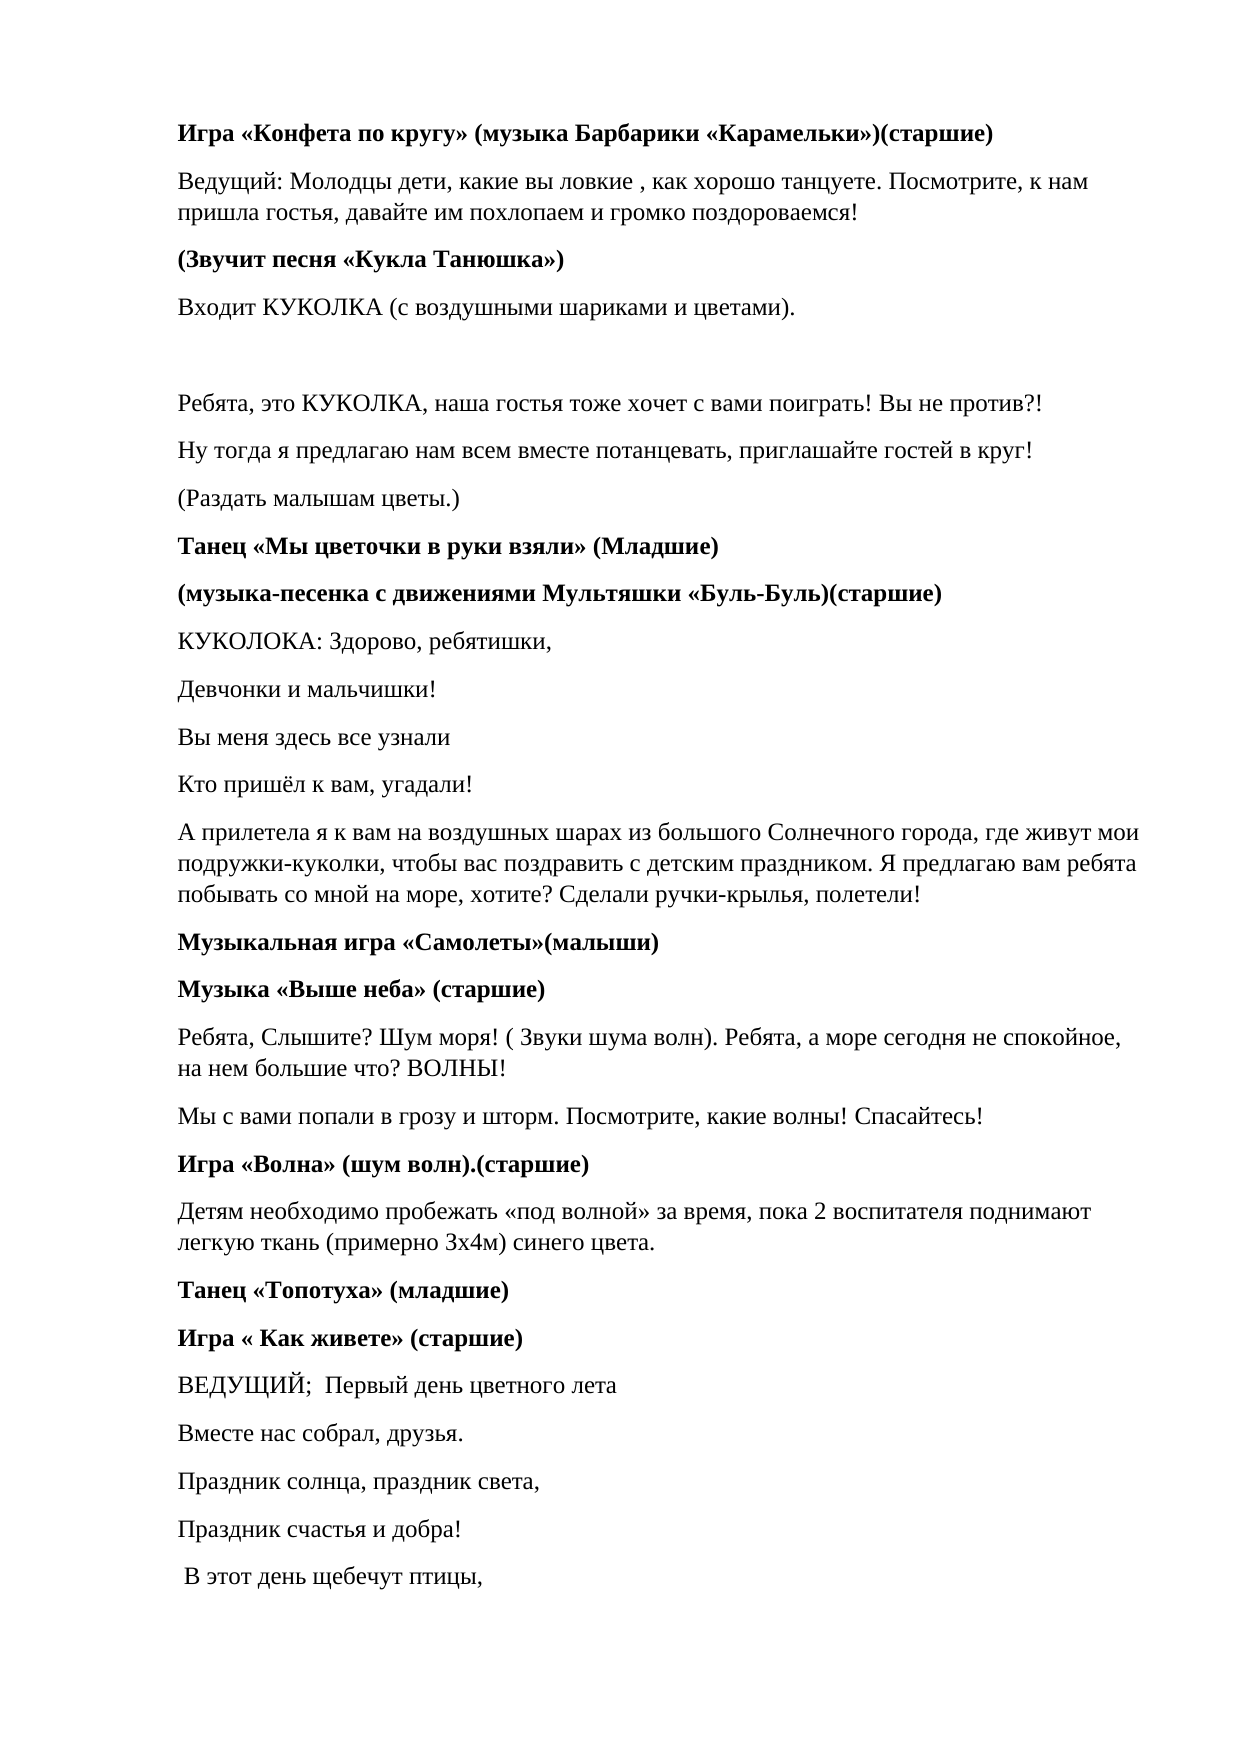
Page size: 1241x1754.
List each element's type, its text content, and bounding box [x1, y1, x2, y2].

text В этот день щебечут птицы, [177, 1561, 1152, 1590]
text Музыкальная игра «Самолеты»(малыши) [177, 927, 1152, 956]
text Девчонки и мальчишки! [177, 674, 1152, 703]
text Ребята, это КУКОЛКА, наша гостья тоже хочет с вами поиграть! Вы не против?! [177, 388, 1152, 416]
text (Звучит песня «Кукла Танюшка») [177, 244, 1152, 273]
text КУКОЛОКА: Здорово, ребятишки, [177, 626, 1152, 655]
text (музыка-песенка с движениями Мультяшки «Буль-Буль)(старшие) [177, 578, 1152, 607]
text Мы с вами попали в грозу и шторм. Посмотрите, какие волны! Спасайтесь! [177, 1101, 1152, 1130]
text Праздник солнца, праздник света, [177, 1466, 1152, 1495]
text Танец «Топотуха» (младшие) [177, 1275, 1152, 1304]
text Вместе нас собрал, друзья. [177, 1418, 1152, 1447]
text ВЕДУЩИЙ; Первый день цветного лета [177, 1371, 1152, 1399]
text (Раздать малышам цветы.) [177, 483, 1152, 512]
text Кто пришёл к вам, угадали! [177, 769, 1152, 798]
text Ребята, Слышите? Шум моря! ( Звуки шума волн). Ребята, а море сегодня не спокойное, на нем большие что? ВОЛНЫ! [177, 1022, 1152, 1082]
text Игра « Как живете» (старшие) [177, 1323, 1152, 1352]
text Праздник счастья и добра! [177, 1514, 1152, 1542]
text Детям необходимо пробежать «под волной» за время, пока 2 воспитателя поднимают легкую ткань (примерно Зх4м) синего цвета. [177, 1196, 1152, 1256]
text А прилетела я к вам на воздушных шарах из большого Солнечного города, где живут мои подружки-куколки, чтобы вас поздравить с детским праздником. Я предлагаю вам ребята побывать со мной на море, хотите? Сделали ручки-крылья, полетели! [177, 817, 1152, 908]
text Музыка «Выше неба» (старшие) [177, 974, 1152, 1003]
text Вы меня здесь все узнали [177, 722, 1152, 750]
text Игра «Волна» (шум волн).(старшие) [177, 1149, 1152, 1177]
text Ведущий: Молодцы дети, какие вы ловкие , как хорошо танцуете. Посмотрите, к нам пришла гостья, давайте им похлопаем и громко поздороваемся! [177, 166, 1152, 226]
text Танец «Мы цветочки в руки взяли» (Младшие) [177, 531, 1152, 559]
text Входит КУКОЛКА (с воздушными шариками и цветами). [177, 292, 1152, 321]
text Ну тогда я предлагаю нам всем вместе потанцевать, приглашайте гостей в круг! [177, 435, 1152, 464]
text Игра «Конфета по кругу» (музыка Барбарики «Карамельки»)(старшие) [177, 118, 1152, 147]
